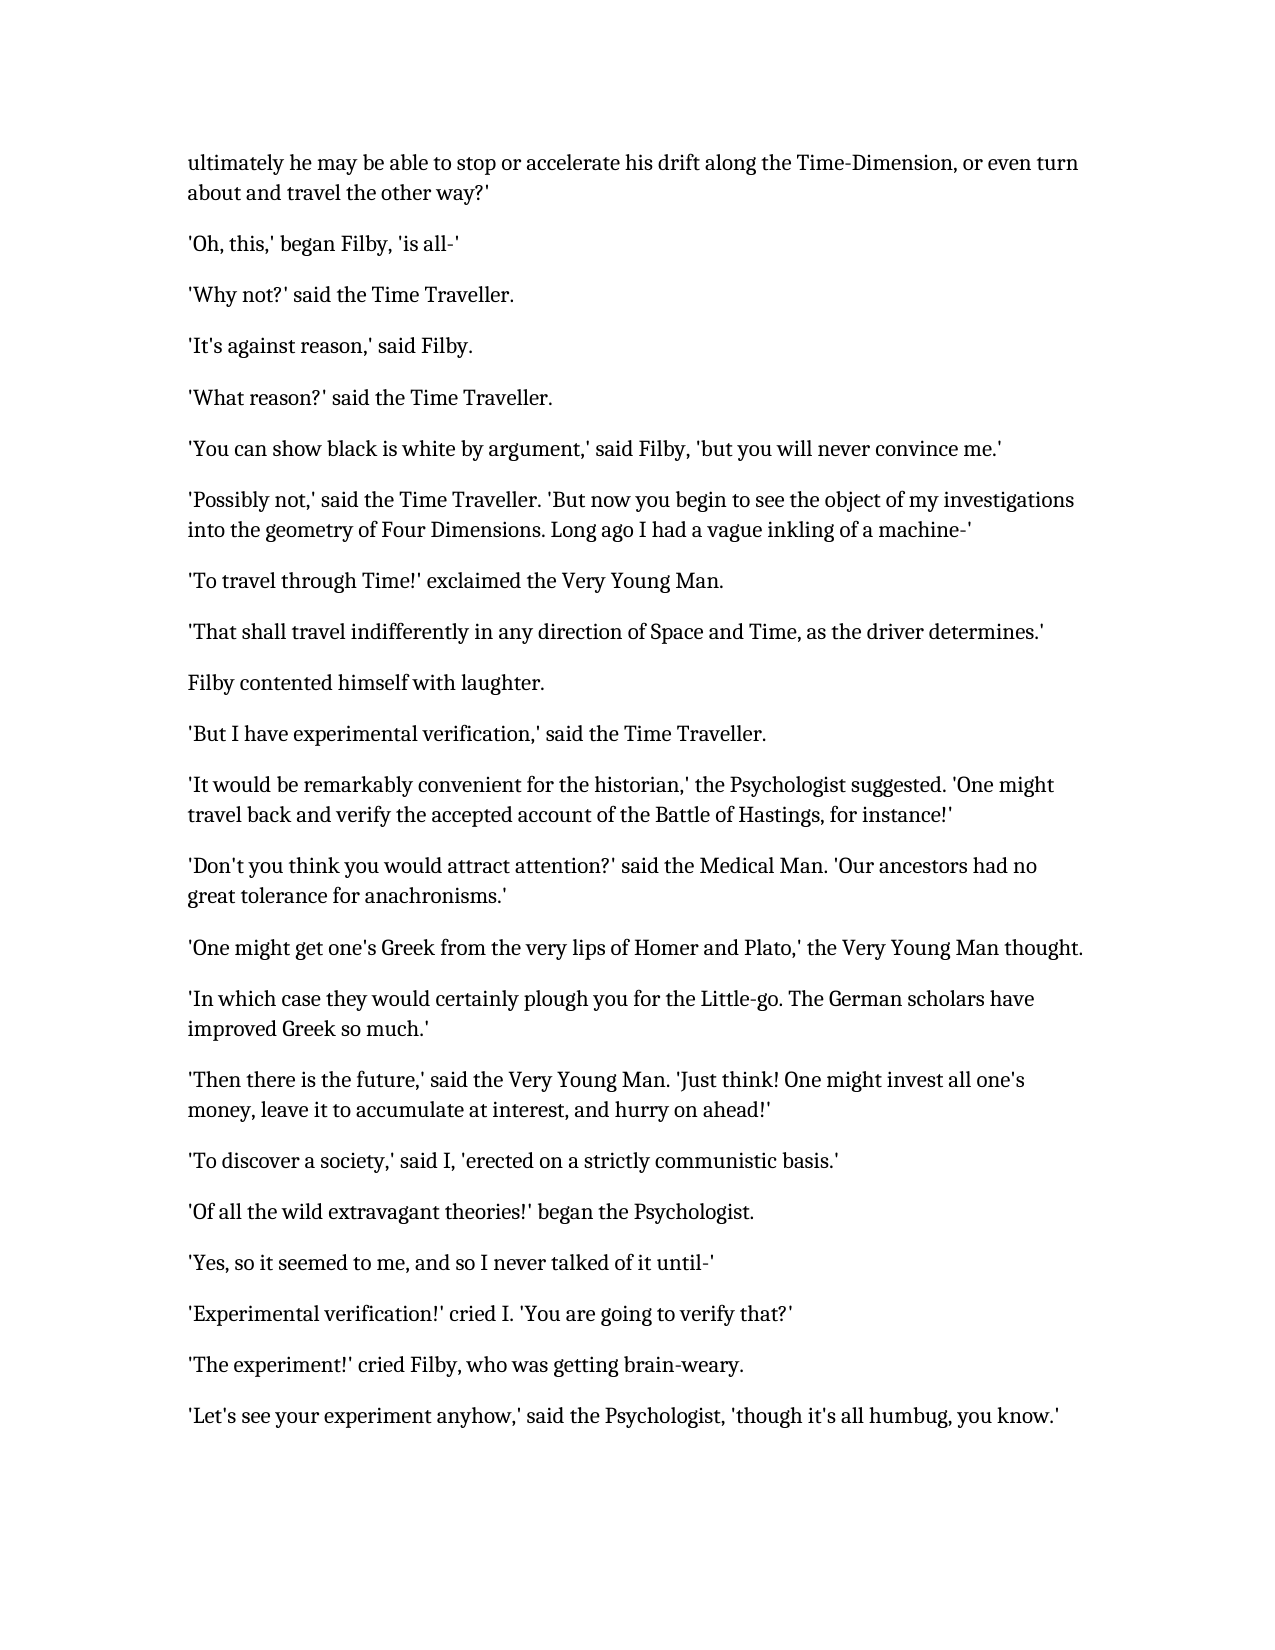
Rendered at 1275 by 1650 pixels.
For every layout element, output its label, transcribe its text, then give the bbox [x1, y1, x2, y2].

text 'Of all the wild extravagant theories!' began the Psychologist. [187, 1199, 1087, 1225]
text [187, 150, 1087, 207]
text 'One might get one's Greek from the very lips of Homer and Plato,' the Very Young Man thought. [187, 934, 1087, 961]
text 'What reason?' said the Time Traveller. [187, 384, 1087, 411]
text 'Oh, this,' began Filby, 'is all-' [187, 231, 1087, 258]
text 'In which case they would certainly plough you for the Little-go. The German scholars have improved Greek so much.' [187, 985, 1087, 1042]
text 'Experimental verification!' cried I. 'You are going to verify that?' [187, 1301, 1087, 1327]
text 'It would be remarkably convenient for the historian,' the Psychologist suggested. 'One might travel back and verify the accepted account of the Battle of Hastings, for instance!' [187, 772, 1087, 828]
text 'Why not?' said the Time Traveller. [187, 282, 1087, 309]
text 'But I have experimental verification,' said the Time Traveller. [187, 721, 1087, 747]
text 'To travel through Time!' exclaimed the Very Young Man. [187, 568, 1087, 594]
text 'To discover a society,' said I, 'erected on a strictly communistic basis.' [187, 1148, 1087, 1174]
text 'Yes, so it seemed to me, and so I never talked of it until-' [187, 1250, 1087, 1276]
text 'You can show black is white by argument,' said Filby, 'but you will never convince me.' [187, 435, 1087, 462]
text 'It's against reason,' said Filby. [187, 333, 1087, 360]
text 'Let's see your experiment anyhow,' said the Psychologist, 'though it's all humbug, you know.' [187, 1403, 1087, 1429]
text 'The experiment!' cried Filby, who was getting brain-weary. [187, 1352, 1087, 1378]
text 'Possibly not,' said the Time Traveller. 'But now you begin to see the object of my investigations into the geometry of Four Dimensions. Long ago I had a vague inkling of a machine-' [187, 486, 1087, 543]
text 'Then there is the future,' said the Very Young Man. 'Just think! One might invest all one's money, leave it to accumulate at interest, and hurry on ahead!' [187, 1067, 1087, 1123]
text 'That shall travel indifferently in any direction of Space and Time, as the driver determines.' [187, 619, 1087, 645]
text Filby contented himself with laughter. [187, 670, 1087, 696]
text 'Don't you think you would attract attention?' said the Medical Man. 'Our ancestors had no great tolerance for anachronisms.' [187, 853, 1087, 910]
